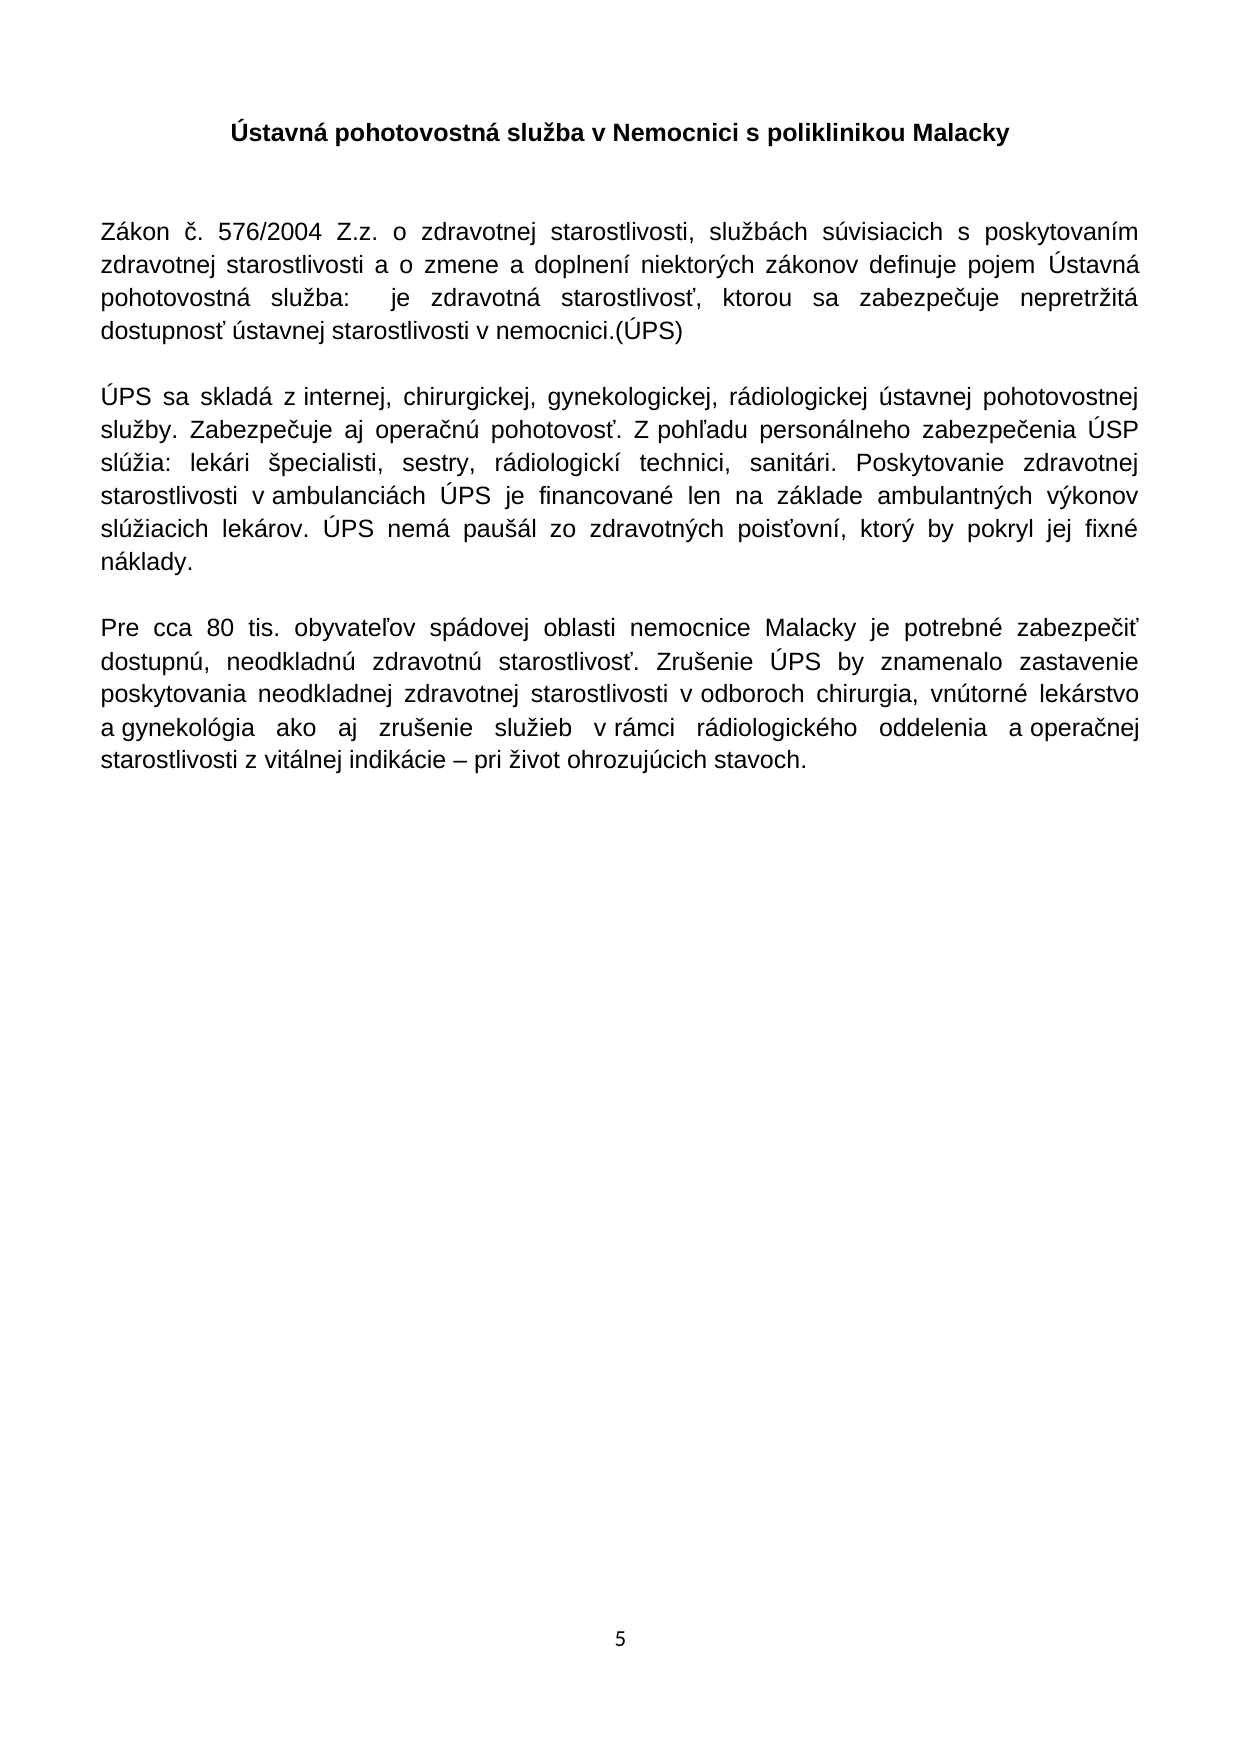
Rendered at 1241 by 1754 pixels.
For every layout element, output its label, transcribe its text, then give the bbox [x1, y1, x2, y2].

text Ústavná pohotovostná služba v Nemocnici s poliklinikou Malacky [100, 118, 1140, 147]
text Zákon č. 576/2004 Z.z. o zdravotnej starostlivosti, službách súvisiacich s poskytovaním zdravotnej starostlivosti a o zmene a doplnení niektorých zákonov definuje pojem Ústavná pohotovostná služba: je zdravotná starostlivosť, ktorou sa zabezpečuje nepretržitá dostupnosť ústavnej starostlivosti v nemocnici.(ÚPS) [100, 217, 1140, 345]
text ÚPS sa skladá z internej, chirurgickej, gynekologickej, rádiologickej ústavnej pohotovostnej služby. Zabezpečuje aj operačnú pohotovosť. Z pohľadu personálneho zabezpečenia ÚSP slúžia: lekári špecialisti, sestry, rádiologickí technici, sanitári. Poskytovanie zdravotnej starostlivosti v ambulanciách ÚPS je financované len na základe ambulantných výkonov slúžiacich lekárov. ÚPS nemá paušál zo zdravotných poisťovní, ktorý by pokryl jej fixné náklady. [100, 382, 1140, 576]
text Pre cca 80 tis. obyvateľov spádovej oblasti nemocnice Malacky je potrebné zabezpečiť dostupnú, neodkladnú zdravotnú starostlivosť. Zrušenie ÚPS by znamenalo zastavenie poskytovania neodkladnej zdravotnej starostlivosti v odboroch chirurgia, vnútorné lekárstvo a gynekológia ako aj zrušenie služieb v rámci rádiologického oddelenia a operačnej starostlivosti z vitálnej indikácie – pri život ohrozujúcich stavoch. [100, 613, 1140, 774]
